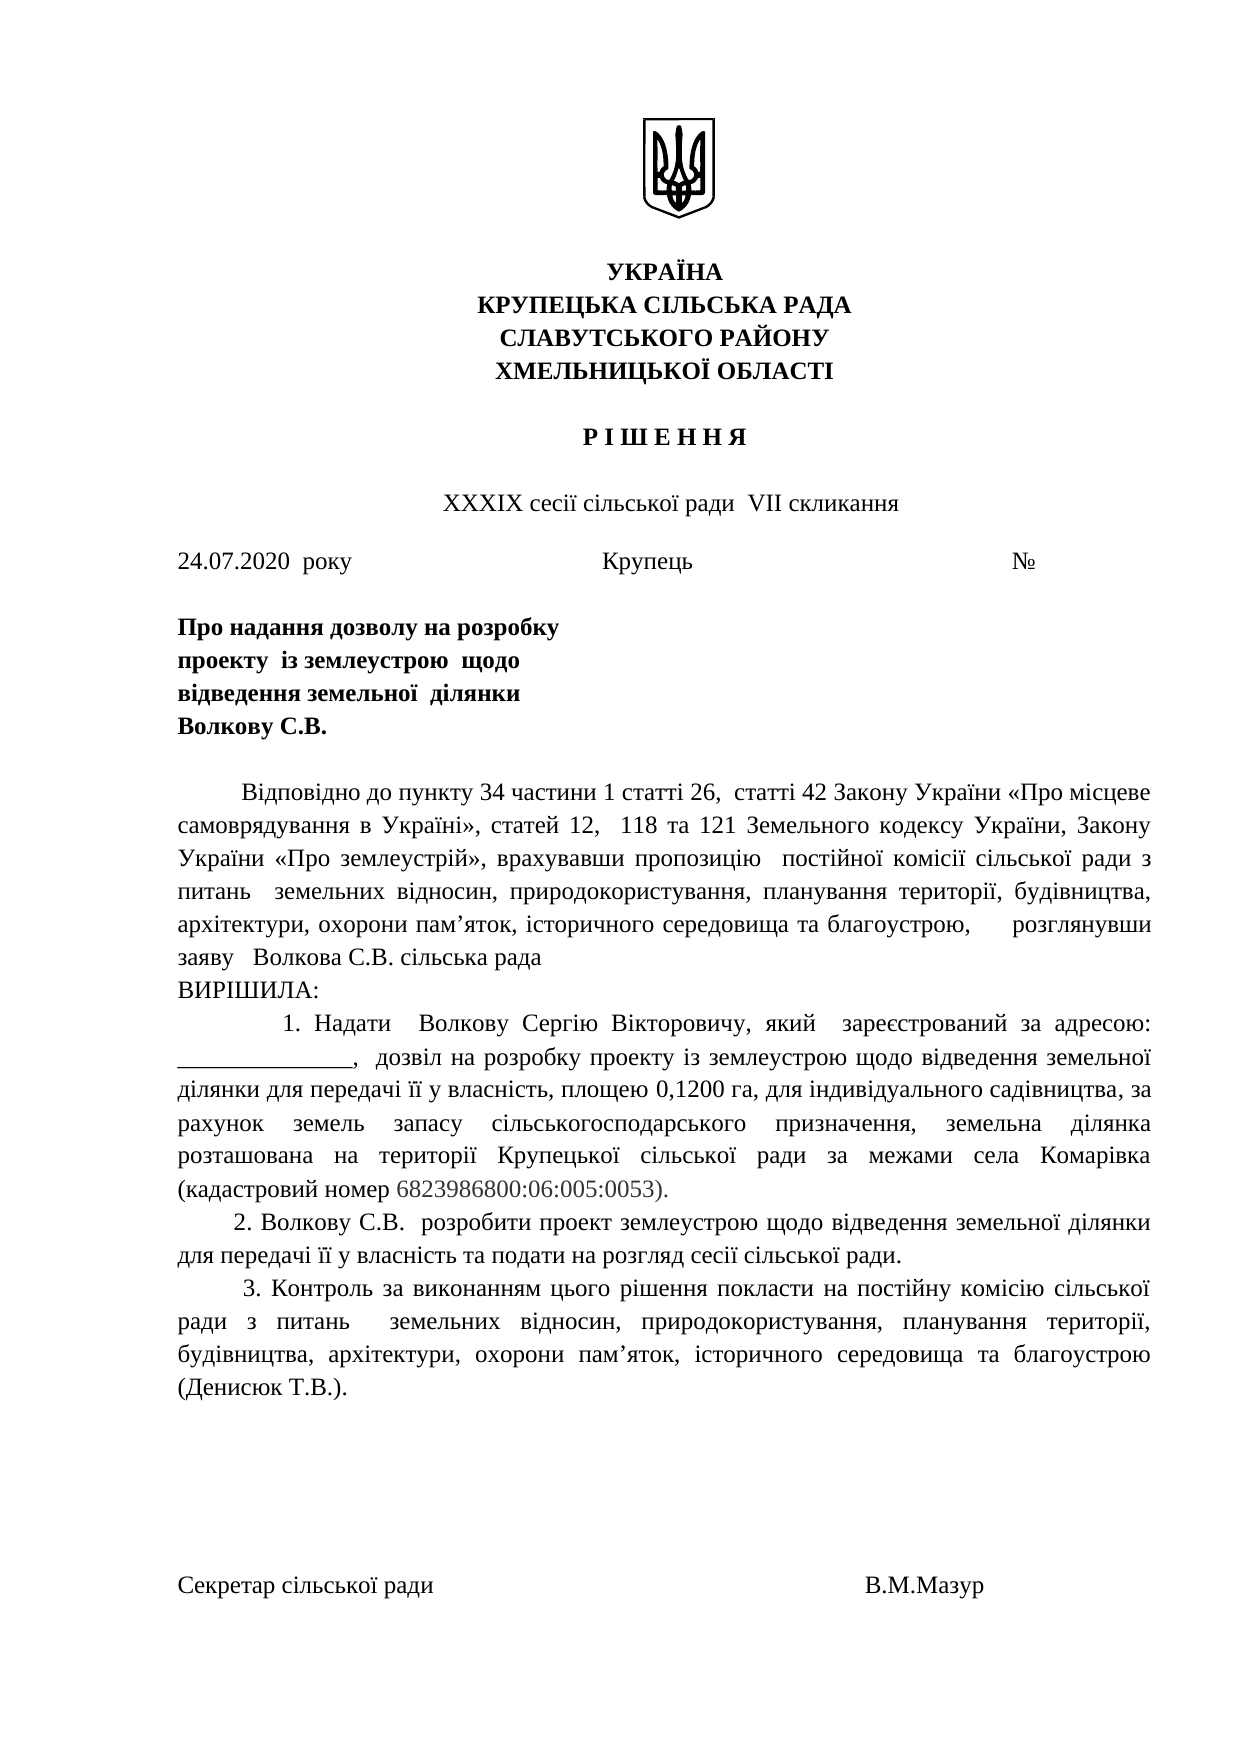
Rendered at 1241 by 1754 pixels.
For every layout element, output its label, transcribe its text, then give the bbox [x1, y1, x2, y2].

text 24.07.2020 року Крупець № [177, 546, 1152, 575]
text КРУПЕЦЬКА СІЛЬСЬКА РАДА [177, 290, 1152, 319]
text ВИРІШИЛА: [177, 976, 1152, 1004]
text 2. Волкову С.В. розробити проект землеустрою щодо відведення земельної ділянки для передачі її у власність та подати на розгляд сесії сільської ради. [177, 1207, 1152, 1268]
text Про надання дозволу на розробку [177, 612, 1152, 641]
text СЛАВУТСЬКОГО РАЙОНУ [177, 323, 1152, 352]
text Секретар сільської ради В.М.Мазур [177, 1570, 1152, 1599]
text проекту із землеустрою щодо [177, 645, 1152, 674]
text 3. Контроль за виконанням цього рішення покласти на постійну комісію сільської ради з питань земельних відносин, природокористування, планування території, будівництва, архітектури, охорони пам’яток, історичного середовища та благоустрою (Денисюк Т.В.). [177, 1273, 1152, 1401]
text Відповідно до пункту 34 частини 1 статті 26, статті 42 Закону України «Про місцеве самоврядування в Україні», статей 12, 118 та 121 Земельного кодексу України, Закону України «Про землеустрій», врахувавши пропозицію постійної комісії сільської ради з питань земельних відносин, природокористування, планування території, будівництва, архітектури, охорони пам’яток, історичного середовища та благоустрою, розглянувши заяву Волкова С.В. сільська рада [177, 777, 1152, 971]
text УКРАЇНА [177, 257, 1152, 286]
text ХМЕЛЬНИЦЬКОЇ ОБЛАСТІ [177, 356, 1152, 385]
text Волкову С.В. [177, 711, 1152, 740]
text Р І Ш Е Н Н Я [177, 422, 1152, 451]
text відведення земельної ділянки [177, 678, 1152, 707]
text ХХХІХ сесії сільської ради VІІ скликання [177, 488, 1152, 517]
text 1. Надати Волкову Сергію Вікторовичу, який зареєстрований за адресою: ______________, дозвіл на розробку проекту із землеустрою щодо відведення земельної ділянки для передачі її у власність, площею 0,1200 га, для індивідуального садівництва, за рахунок земель запасу сільськогосподарського призначення, земельна ділянка розташована на території Крупецької сільської ради за межами села Комарівка (кадастровий номер 6823986800:06:005:0053). [177, 1008, 1152, 1202]
